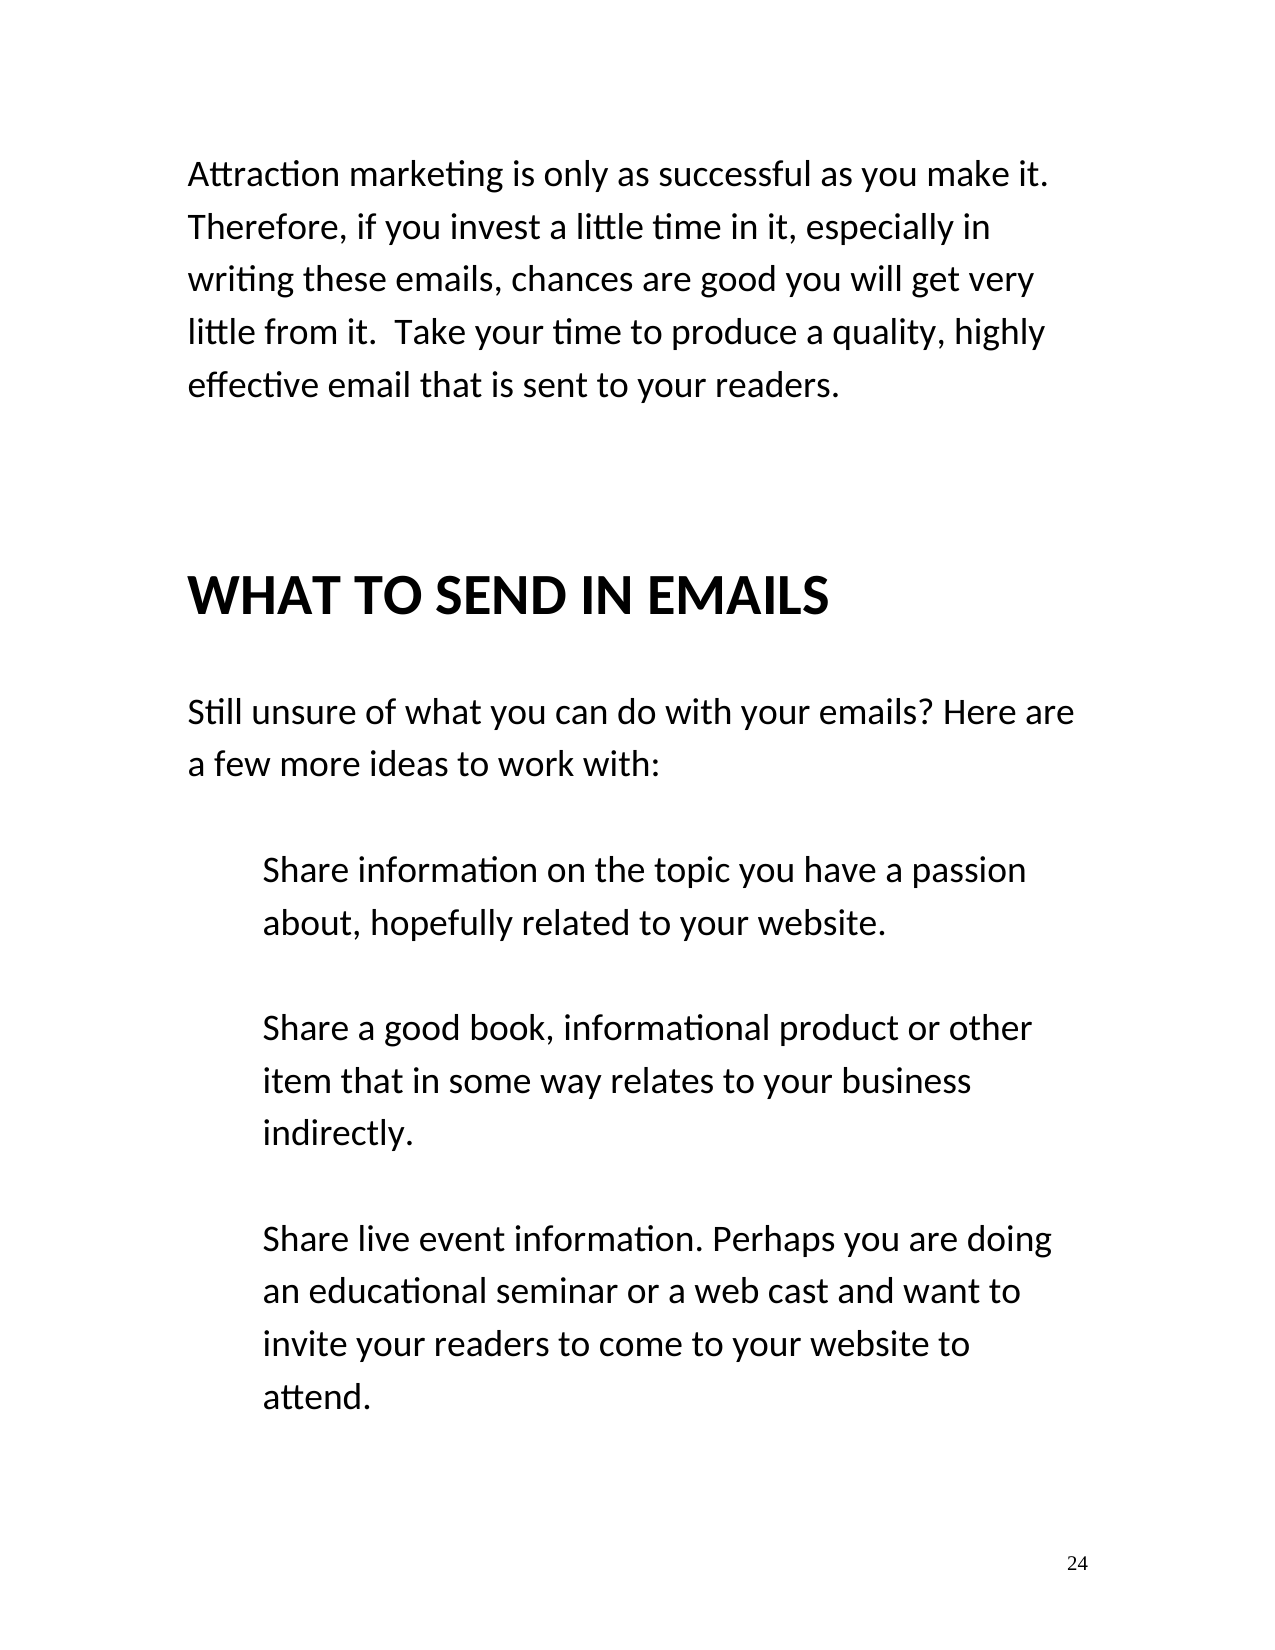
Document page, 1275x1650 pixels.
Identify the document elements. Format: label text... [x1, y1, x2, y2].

list Share a good book, informational product or other item that in some way relates to your business indirectly. [225, 1004, 1087, 1155]
text Still unsure of what you can do with your emails? Here are a few more ideas to work with: [187, 688, 1087, 786]
text Attraction marketing is only as successful as you make it. Therefore, if you invest a little time in it, especially in writing these emails, chances are good you will get very little from it. Take your time to produce a quality, highly effective email that is sent to your readers. [187, 150, 1087, 407]
list Share live event information. Perhaps you are doing an educational seminar or a web cast and want to invite your readers to come to your website to attend. [225, 1215, 1087, 1419]
text What To Send in Emails [187, 557, 1087, 629]
list Share information on the topic you have a passion about, hopefully related to your website. [225, 846, 1087, 944]
